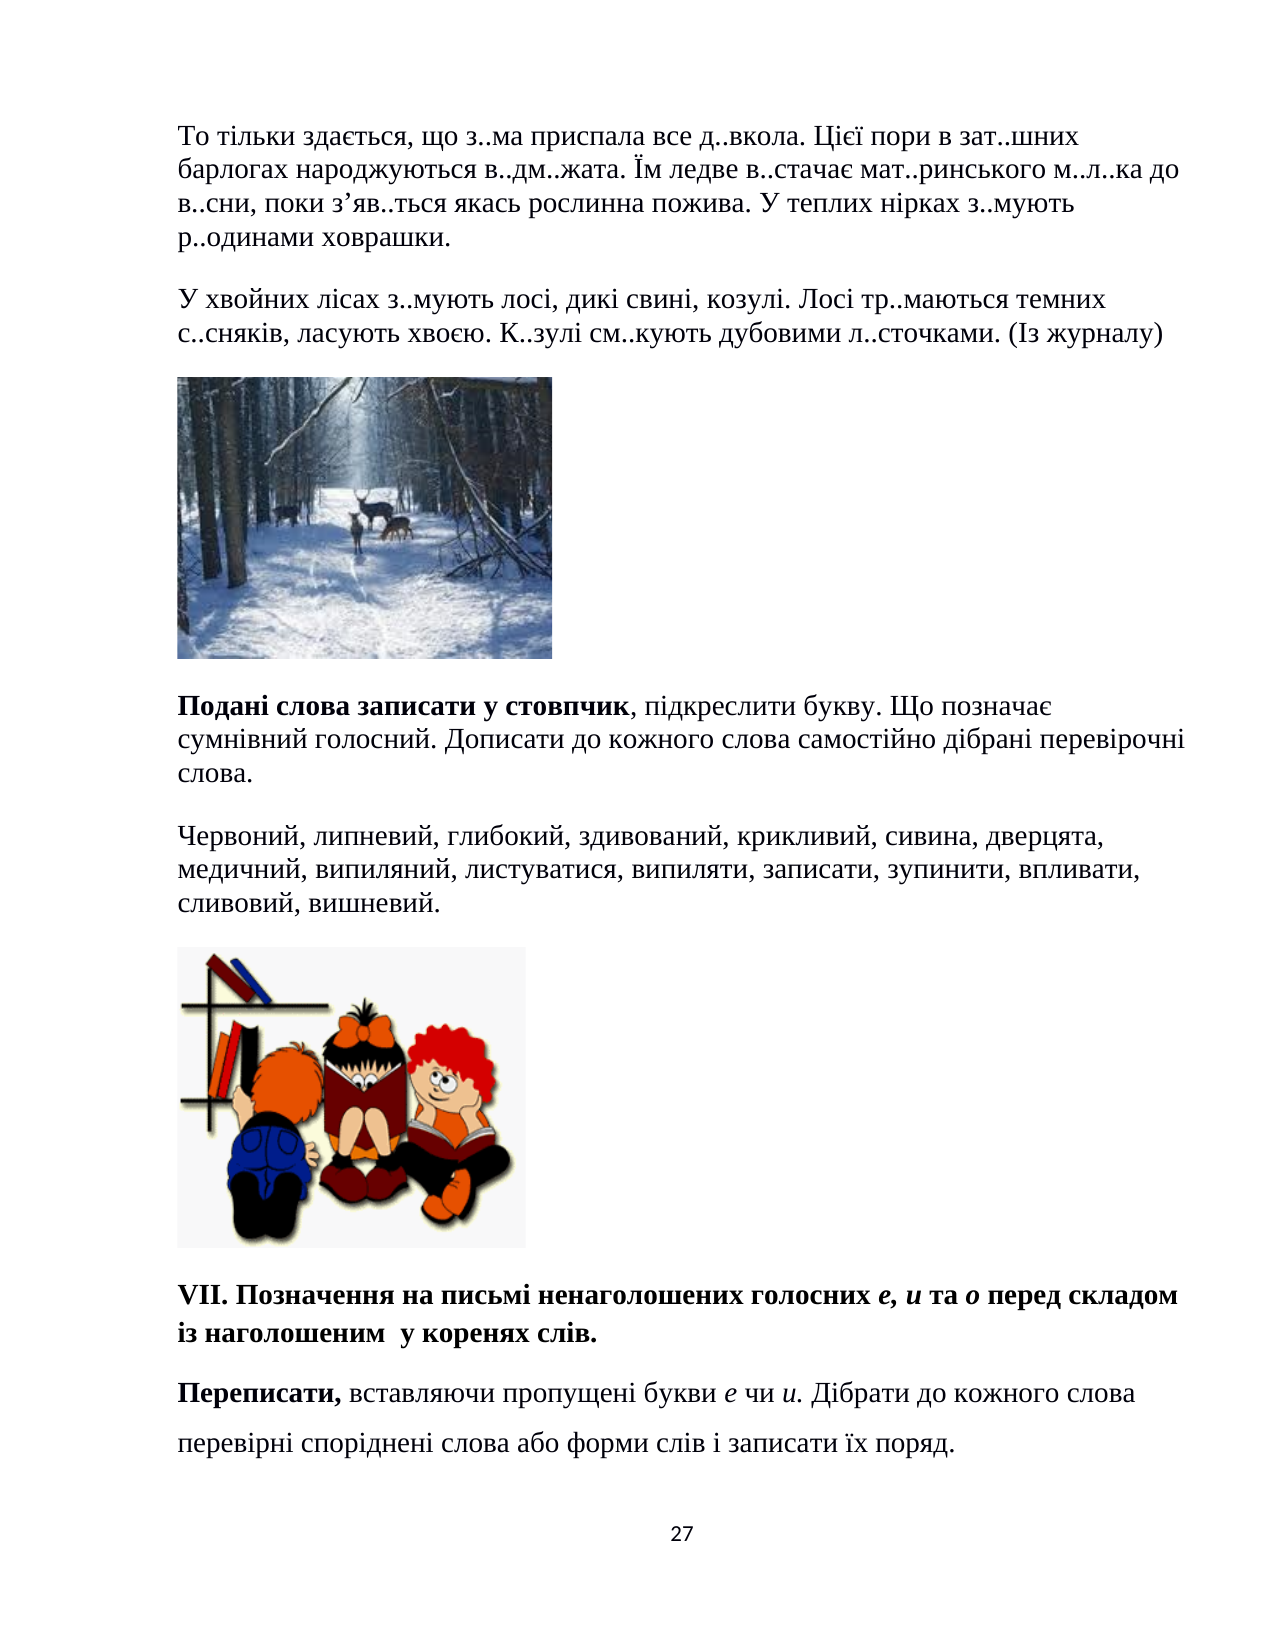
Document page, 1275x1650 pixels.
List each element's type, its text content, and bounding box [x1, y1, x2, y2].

picture [177, 377, 553, 659]
text VII. Позначення на письмі ненаголошених голосних е, и та о перед складом із наголошеним у коренях слів. [177, 1277, 1186, 1349]
text Подані слова записати у стовпчик, підкреслити букву. Що позначає сумнівний голосний. Дописати до кожного слова самостійно дібрані перевірочні слова. [177, 688, 1186, 789]
picture [177, 947, 526, 1248]
text То тільки здається, що з..ма приспала все д..вкола. Цієї пори в зат..шних барлогах народжуються в..дм..жата. Їм ледве в..стачає мат..ринського м..л..ка до в..сни, поки з’яв..ться якась рослинна пожива. У теплих нірках з..мують р..одинами ховрашки. [177, 118, 1186, 252]
text У хвойних лісах з..мують лосі, дикі свині, козулі. Лосі тр..маються темних с..сняків, ласують хвоєю. К..зулі см..кують дубовими л..сточками. (Із журналу) [177, 281, 1186, 348]
text Переписати, вставляючи пропущені букви е чи и. Дібрати до кожного слова перевірні споріднені слова або форми слів і записати їх поряд. [177, 1375, 1186, 1459]
text Червоний, липневий, глибокий, здивований, крикливий, сивина, дверцята, медичний, випиляний, листуватися, випиляти, записати, зупинити, впливати, сливовий, вишневий. [177, 818, 1186, 918]
